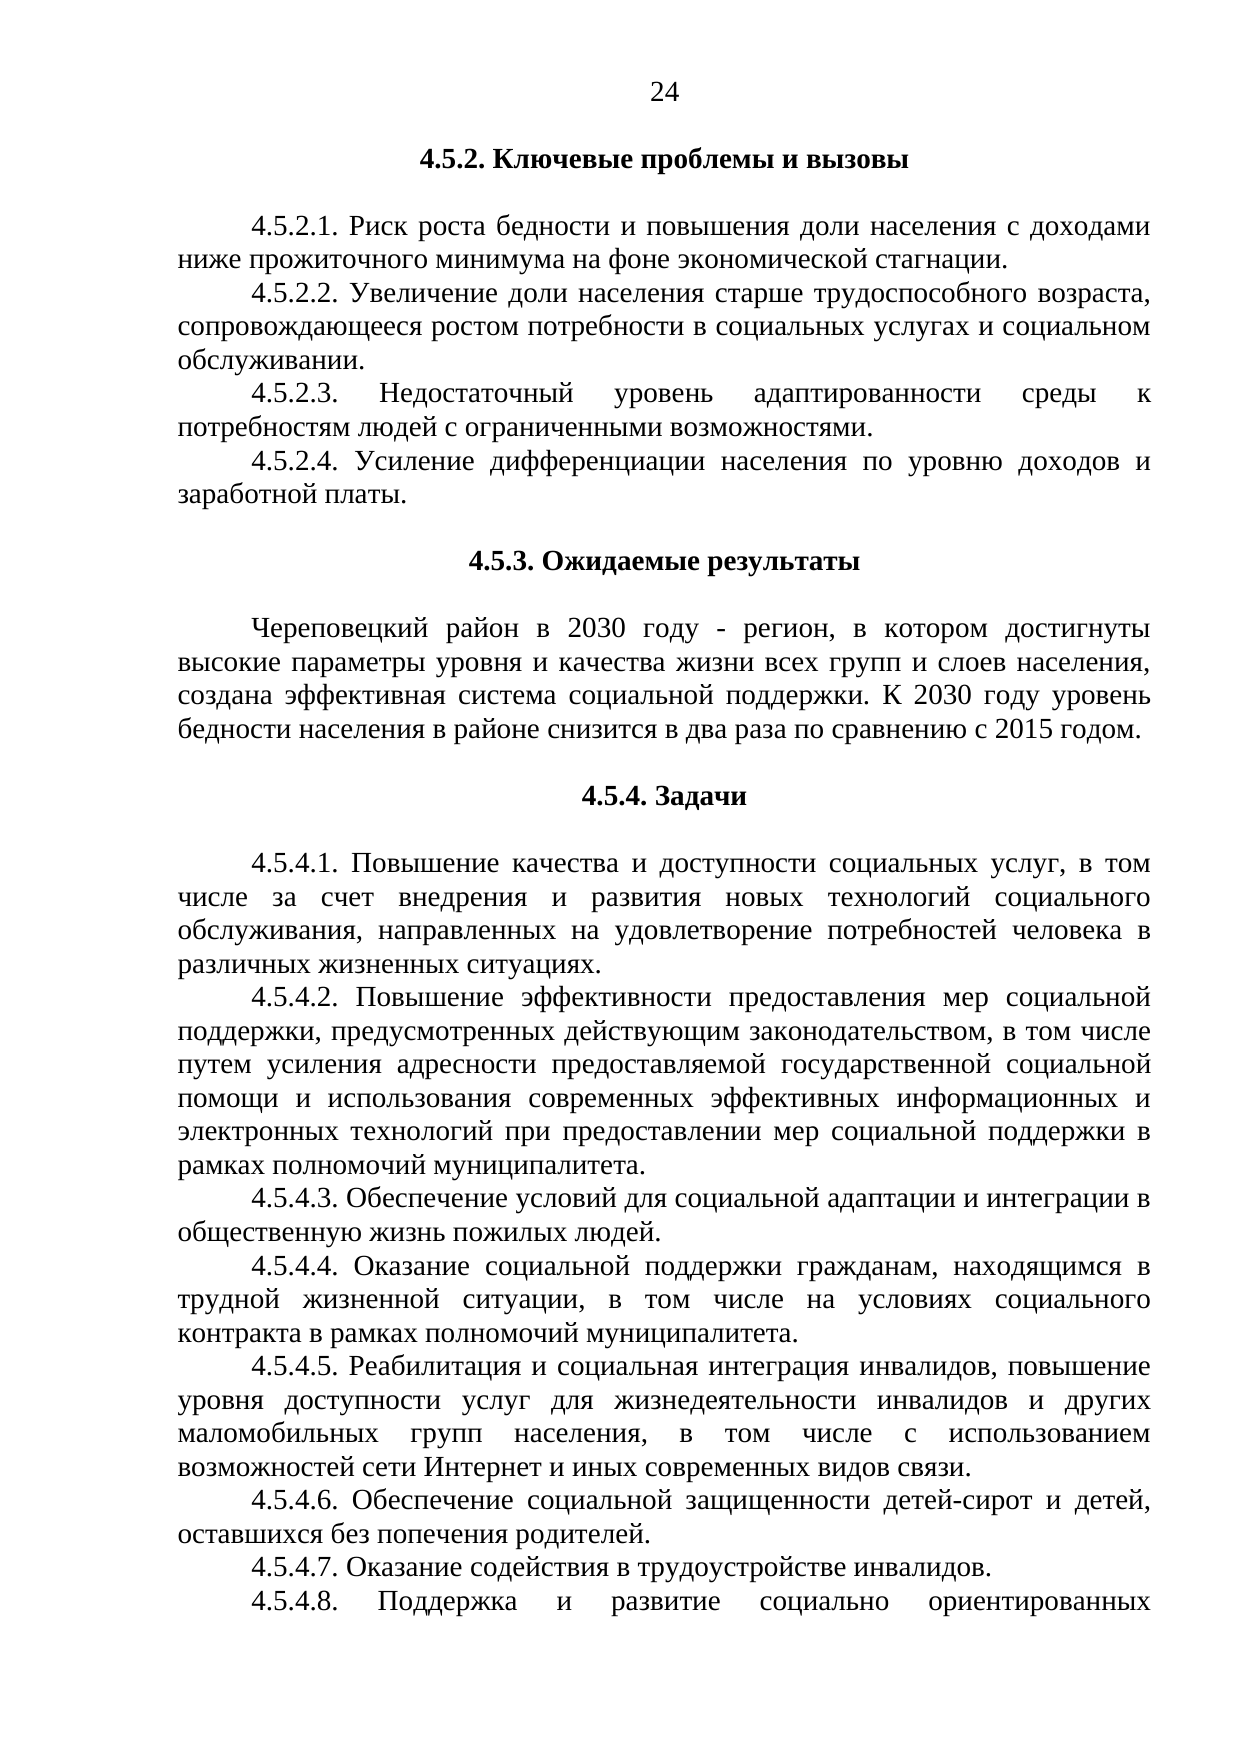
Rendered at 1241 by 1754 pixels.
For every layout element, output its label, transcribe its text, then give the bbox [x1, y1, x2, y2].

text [177, 1583, 1152, 1617]
text 4.5.4.1. Повышение качества и доступности социальных услуг, в том числе за счет внедрения и развития новых технологий социального обслуживания, направленных на удовлетворение потребностей человека в различных жизненных ситуациях. [177, 845, 1152, 979]
text 4.5.2.2. Увеличение доли населения старше трудоспособного возраста, сопровождающееся ростом потребности в социальных услугах и социальном обслуживании. [177, 275, 1152, 376]
text 4.5.4.7. Оказание содействия в трудоустройстве инвалидов. [177, 1549, 1152, 1583]
text 4.5.4.4. Оказание социальной поддержки гражданам, находящимся в трудной жизненной ситуации, в том числе на условиях социального контракта в рамках полномочий муниципалитета. [177, 1248, 1152, 1348]
text 4.5.4.2. Повышение эффективности предоставления мер социальной поддержки, предусмотренных действующим законодательством, в том числе путем усиления адресности предоставляемой государственной социальной помощи и использования современных эффективных информационных и электронных технологий при предоставлении мер социальной поддержки в рамках полномочий муниципалитета. [177, 979, 1152, 1181]
text 4.5.4.3. Обеспечение условий для социальной адаптации и интеграции в общественную жизнь пожилых людей. [177, 1181, 1152, 1248]
text 4.5.2.4. Усиление дифференциации населения по уровню доходов и заработной платы. [177, 443, 1152, 510]
text 4.5.4.5. Реабилитация и социальная интеграция инвалидов, повышение уровня доступности услуг для жизнедеятельности инвалидов и других маломобильных групп населения, в том числе с использованием возможностей сети Интернет и иных современных видов связи. [177, 1348, 1152, 1482]
text 4.5.3. Ожидаемые результаты [177, 543, 1152, 577]
text 4.5.4.6. Обеспечение социальной защищенности детей-сирот и детей, оставшихся без попечения родителей. [177, 1482, 1152, 1549]
text 4.5.2.3. Недостаточный уровень адаптированности среды к потребностям людей с ограниченными возможностями. [177, 376, 1152, 443]
text Череповецкий район в 2030 году - регион, в котором достигнуты высокие параметры уровня и качества жизни всех групп и слоев населения, создана эффективная система социальной поддержки. К 2030 году уровень бедности населения в районе снизится в два раза по сравнению с 2015 годом. [177, 610, 1152, 744]
text 4.5.4. Задачи [177, 778, 1152, 812]
text 4.5.2.1. Риск роста бедности и повышения доли населения с доходами ниже прожиточного минимума на фоне экономической стагнации. [177, 208, 1152, 275]
text 4.5.2. Ключевые проблемы и вызовы [177, 141, 1152, 174]
